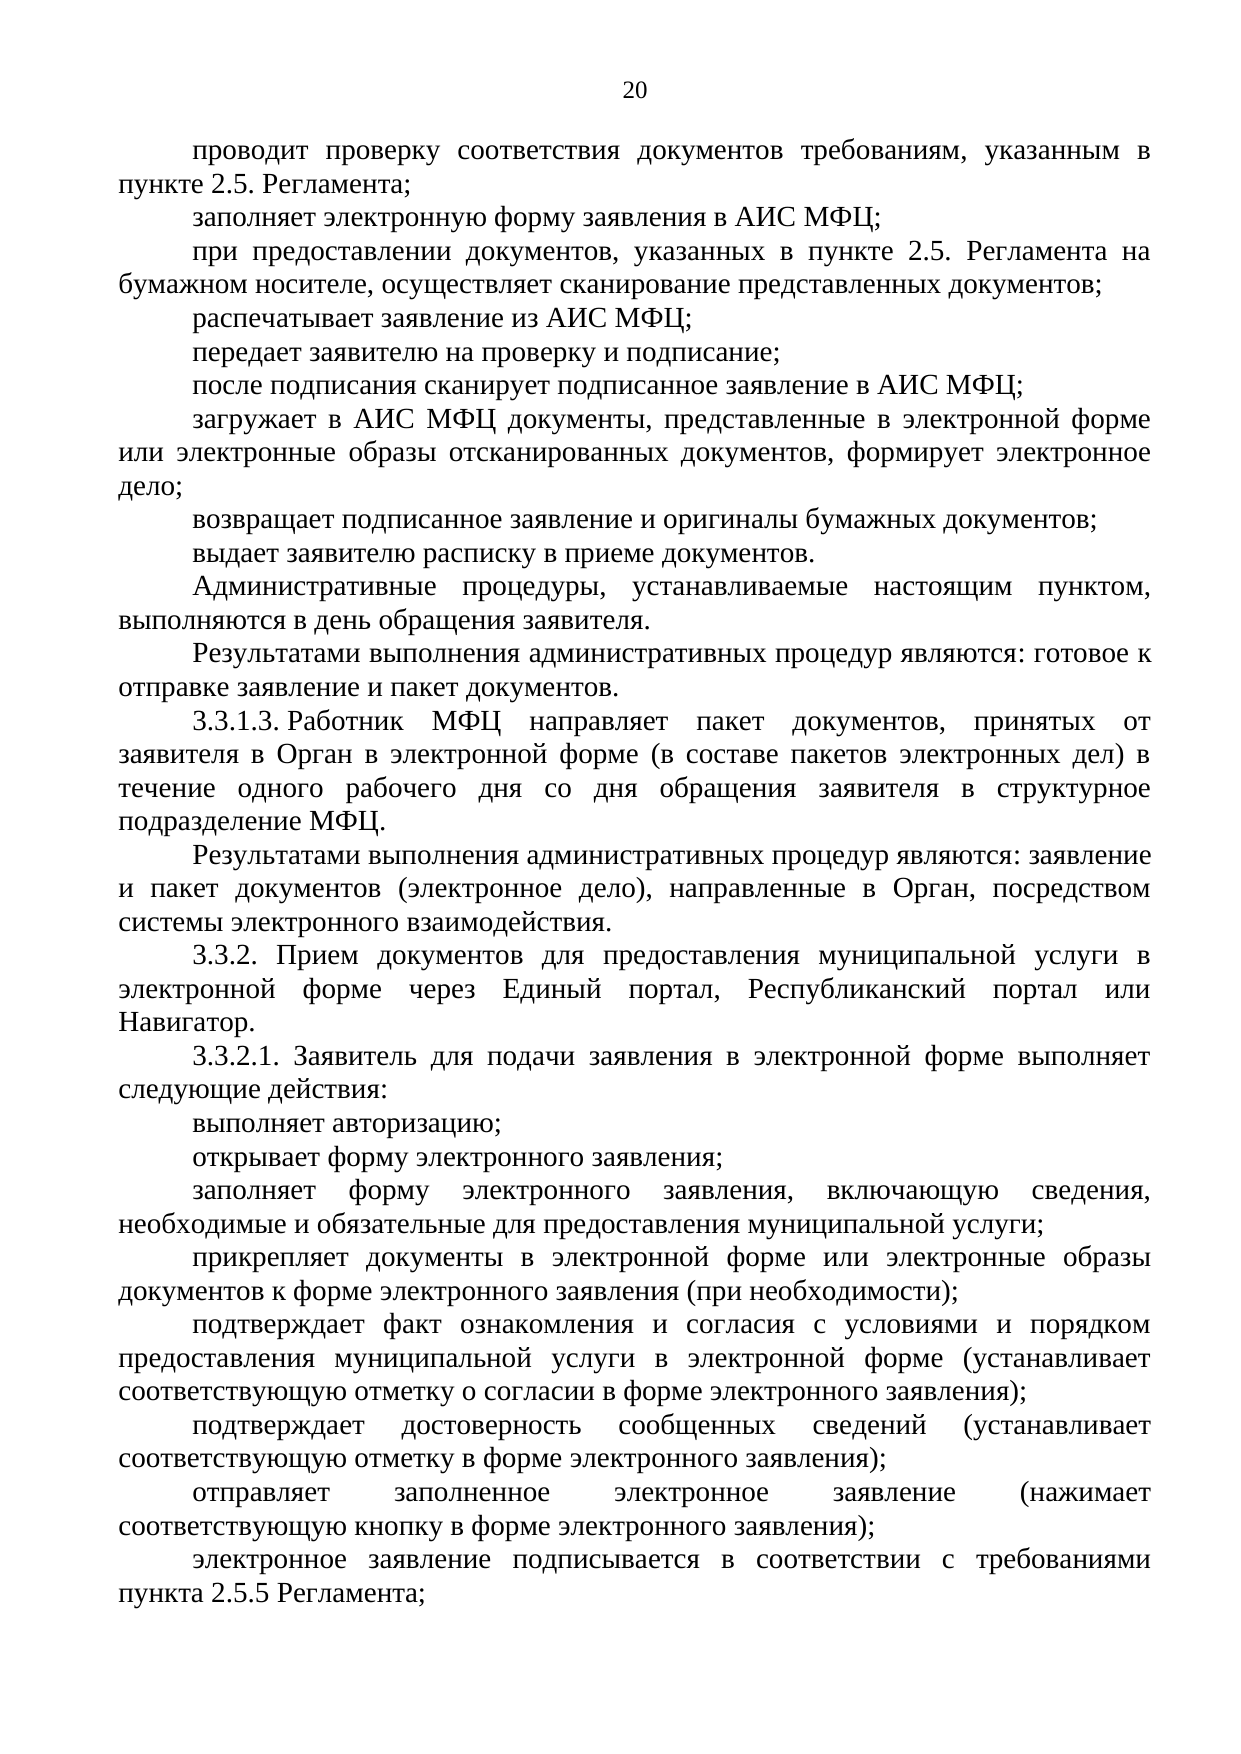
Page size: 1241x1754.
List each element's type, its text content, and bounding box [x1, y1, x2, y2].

text подтверждает факт ознакомления и согласия с условиями и порядком предоставления муниципальной услуги в электронной форме (устанавливает соответствующую отметку о согласии в форме электронного заявления); [118, 1306, 1152, 1407]
text Результатами выполнения административных процедур являются: готовое к отправке заявление и пакет документов. [118, 636, 1152, 703]
text отправляет заполненное электронное заявление (нажимает соответствующую кнопку в форме электронного заявления); [118, 1474, 1152, 1541]
text возвращает подписанное заявление и оригиналы бумажных документов; [118, 501, 1152, 535]
text 3.3.2. Прием документов для предоставления муниципальной услуги в электронной форме через Единый портал, Республиканский портал или Навигатор. [118, 937, 1152, 1038]
text загружает в АИС МФЦ документы, представленные в электронной форме или электронные образы отсканированных документов, формирует электронное дело; [118, 401, 1152, 501]
text передает заявителю на проверку и подписание; [118, 334, 1152, 367]
text выдает заявителю расписку в приеме документов. [118, 535, 1152, 568]
text проводит проверку соответствия документов требованиям, указанным в пункте 2.5. Регламента; [118, 132, 1152, 199]
text электронное заявление подписывается в соответствии с требованиями пункта 2.5.5 Регламента; [118, 1541, 1152, 1608]
text прикрепляет документы в электронной форме или электронные образы документов к форме электронного заявления (при необходимости); [118, 1239, 1152, 1306]
text 3.3.2.1. Заявитель для подачи заявления в электронной форме выполняет следующие действия: [118, 1038, 1152, 1105]
text Результатами выполнения административных процедур являются: заявление и пакет документов (электронное дело), направленные в Орган, посредством системы электронного взаимодействия. [118, 837, 1152, 937]
text 3.3.1.3. Работник МФЦ направляет пакет документов, принятых от заявителя в Орган в электронной форме (в составе пакетов электронных дел) в течение одного рабочего дня со дня обращения заявителя в структурное подразделение МФЦ. [118, 703, 1152, 837]
text Административные процедуры, устанавливаемые настоящим пунктом, выполняются в день обращения заявителя. [118, 568, 1152, 636]
text заполняет электронную форму заявления в АИС МФЦ; [118, 199, 1152, 233]
text заполняет форму электронного заявления, включающую сведения, необходимые и обязательные для предоставления муниципальной услуги; [118, 1172, 1152, 1239]
text при предоставлении документов, указанных в пункте 2.5. Регламента на бумажном носителе, осуществляет сканирование представленных документов; [118, 233, 1152, 300]
text выполняет авторизацию; [118, 1105, 1152, 1139]
text после подписания сканирует подписанное заявление в АИС МФЦ; [118, 367, 1152, 401]
text открывает форму электронного заявления; [118, 1139, 1152, 1172]
text подтверждает достоверность сообщенных сведений (устанавливает соответствующую отметку в форме электронного заявления); [118, 1407, 1152, 1474]
text распечатывает заявление из АИС МФЦ; [118, 300, 1152, 334]
